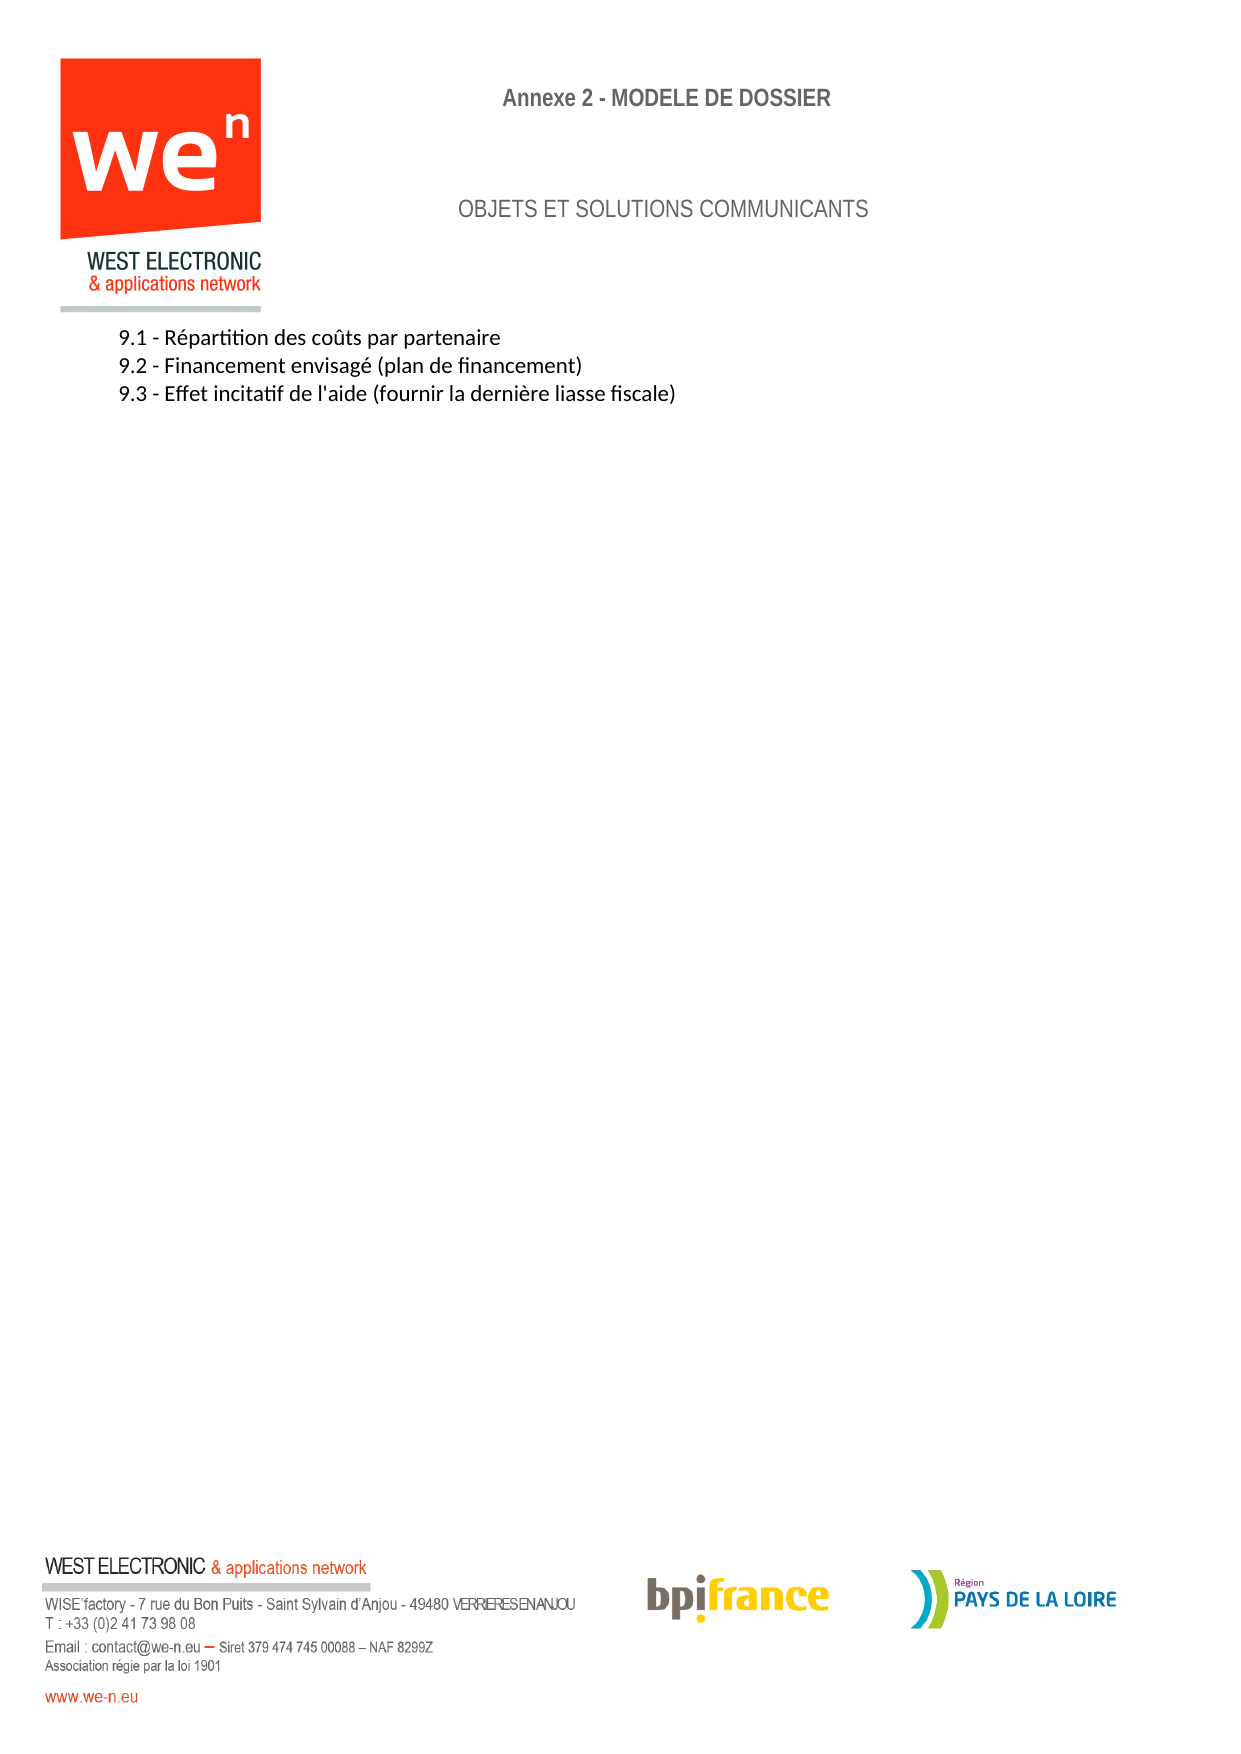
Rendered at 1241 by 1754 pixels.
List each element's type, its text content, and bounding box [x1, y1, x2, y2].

picture [39, 1552, 584, 1716]
picture [1, 0, 1241, 326]
text 9.1 - Répartition des coûts par partenaire [118, 323, 1122, 351]
picture [903, 1561, 1123, 1637]
text 9.3 - Effet incitatif de l'aide (fournir la dernière liasse fiscale) [118, 379, 1122, 407]
picture [647, 1574, 829, 1623]
text 9.2 - Financement envisagé (plan de financement) [118, 351, 1122, 379]
